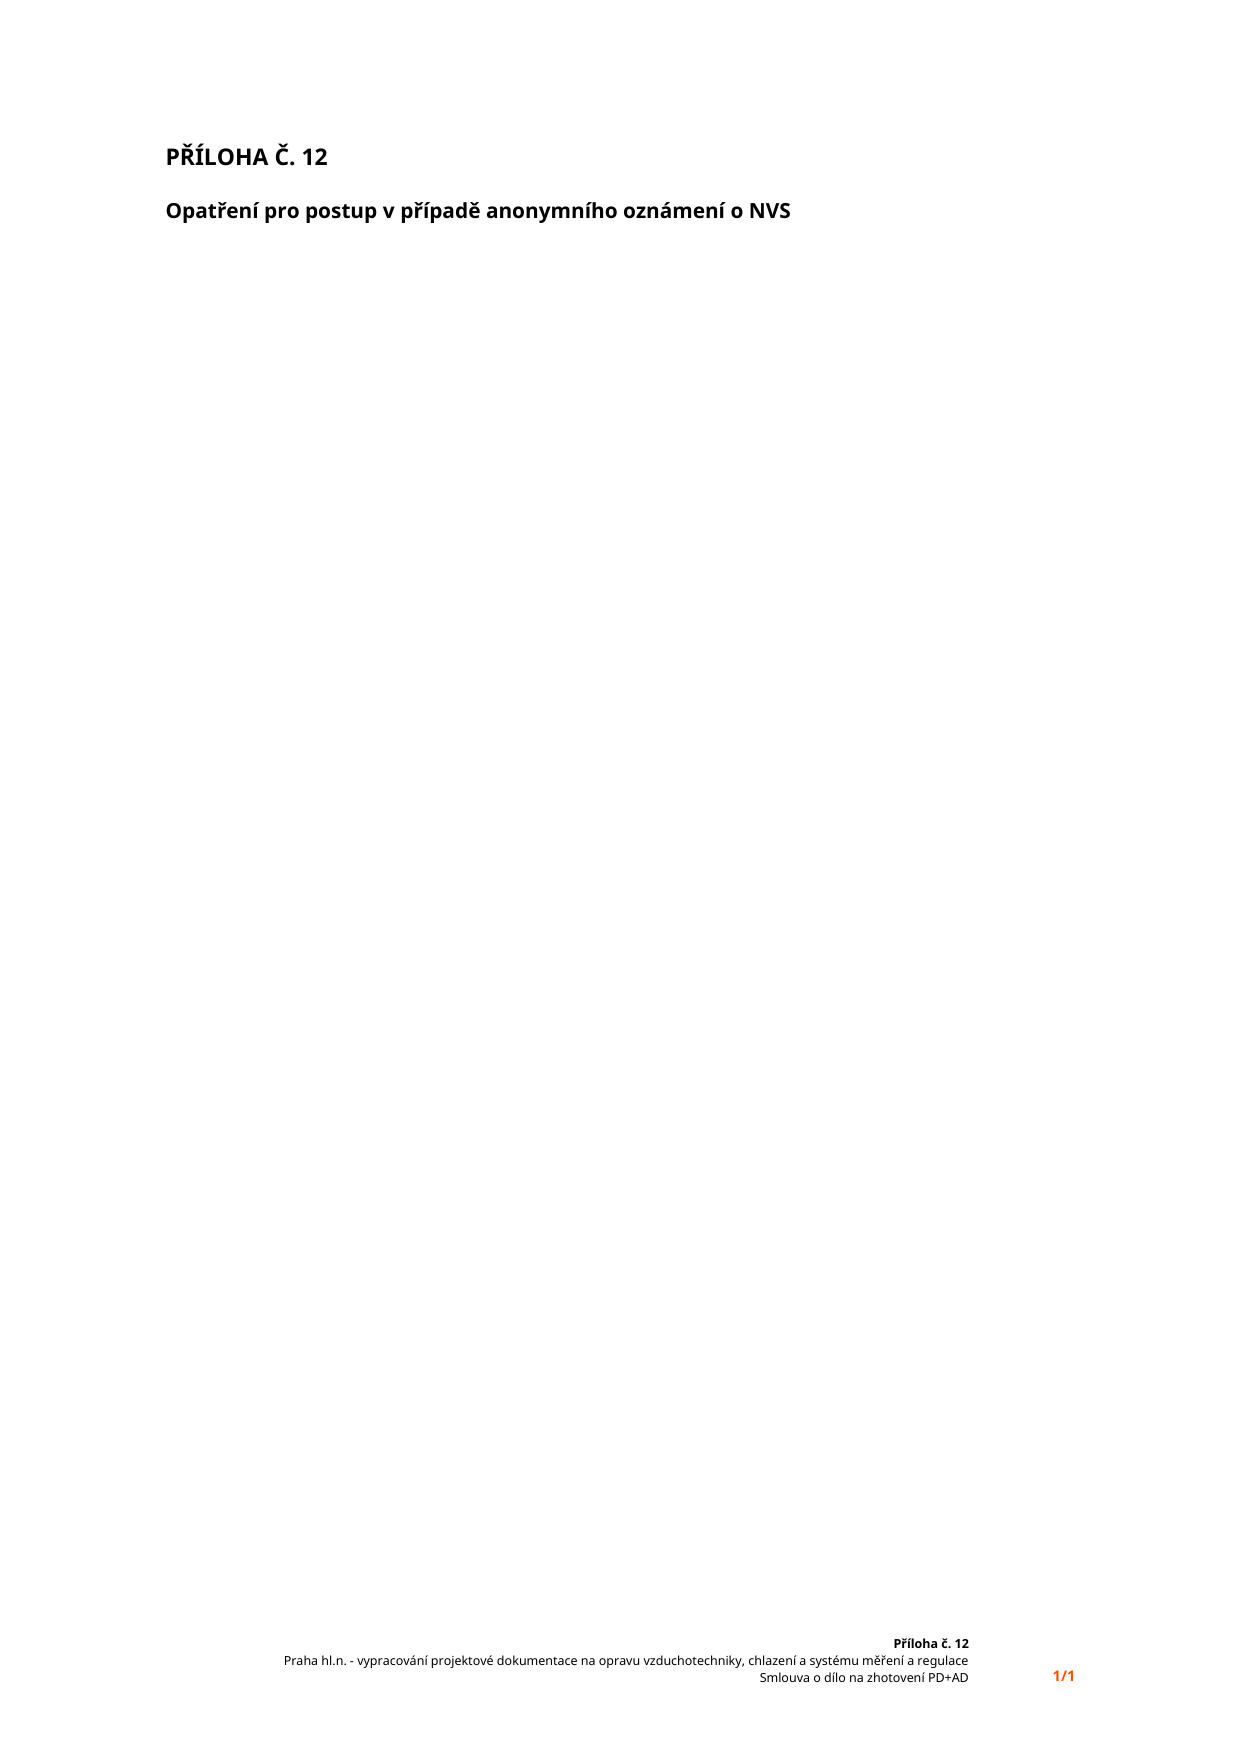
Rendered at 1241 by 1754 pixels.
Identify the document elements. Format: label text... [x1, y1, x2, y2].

text Opatření pro postup v případě anonymního oznámení o NVS [165, 197, 1075, 225]
text Příloha č. 12 [165, 141, 1075, 173]
